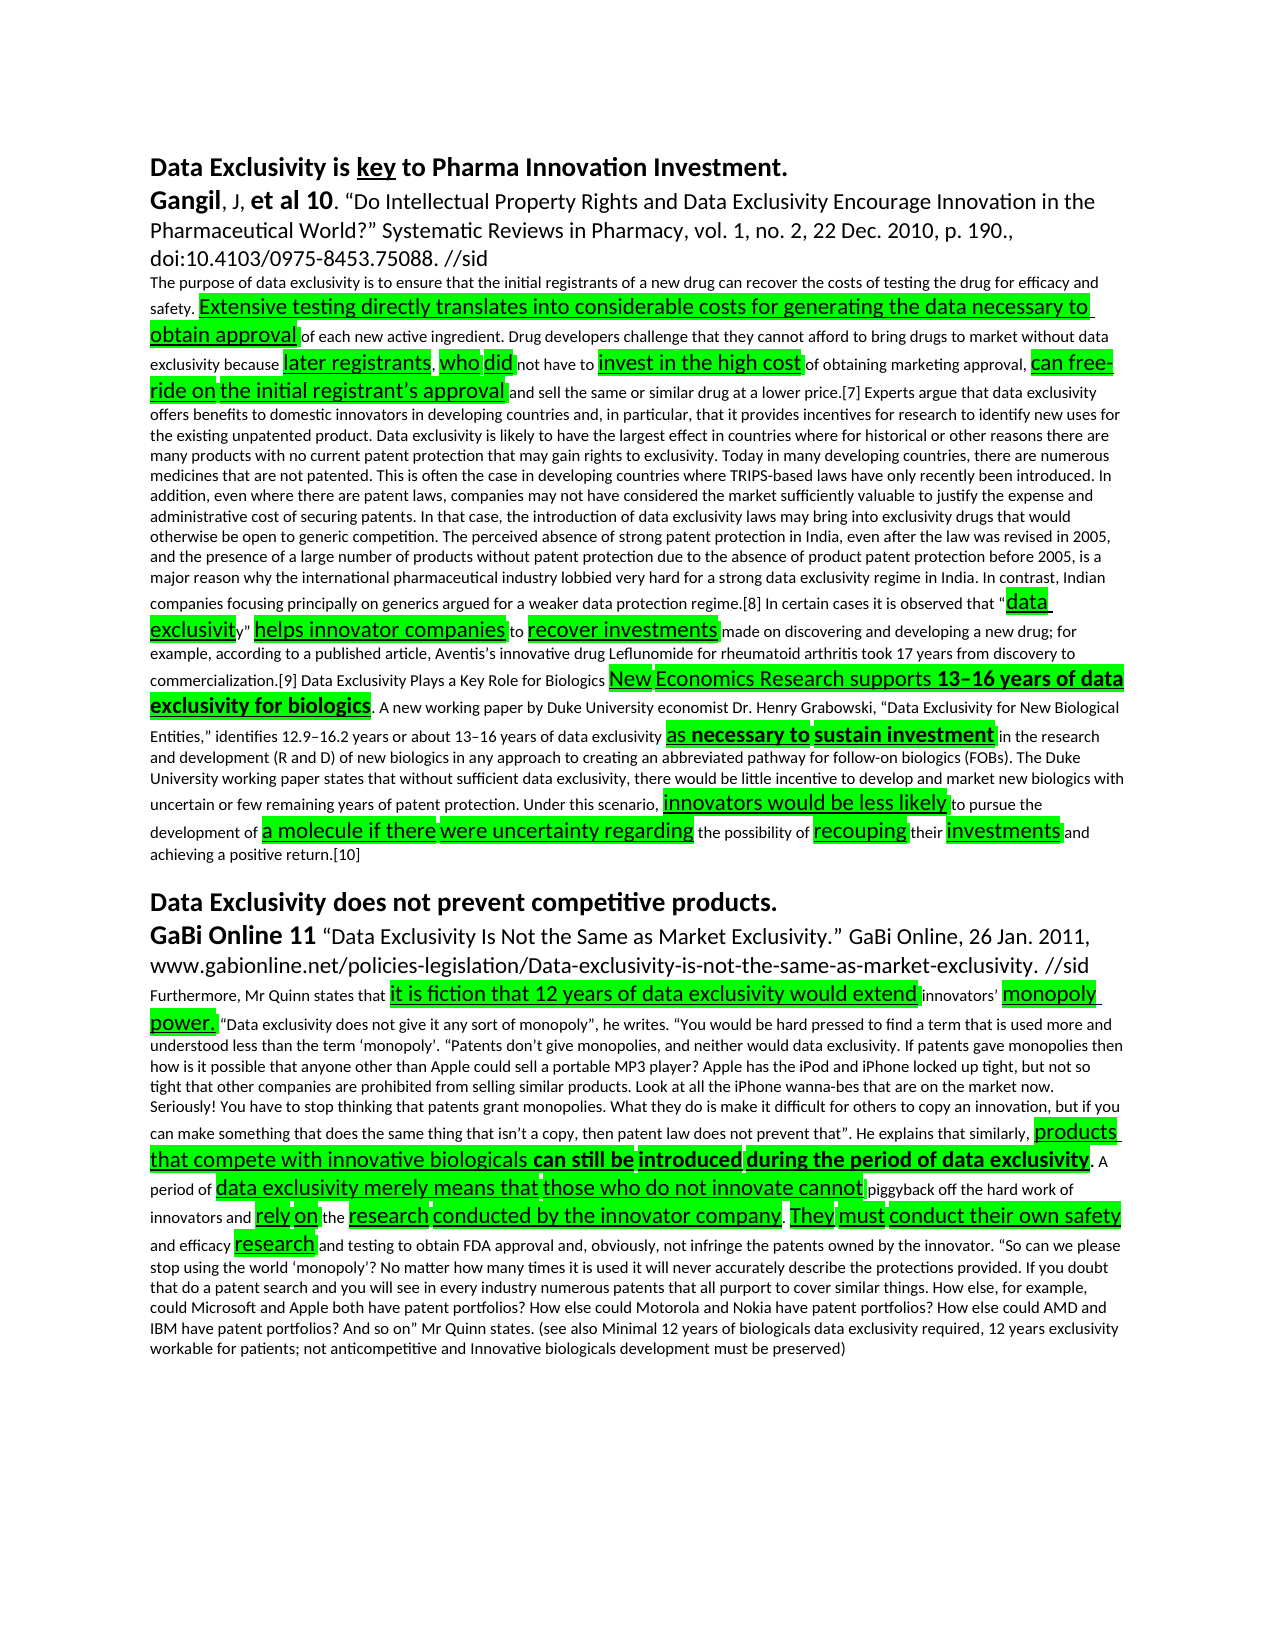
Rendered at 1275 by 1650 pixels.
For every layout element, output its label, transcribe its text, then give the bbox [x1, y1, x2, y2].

text The purpose of data exclusivity is to ensure that the initial registrants of a new drug can recover the costs of testing the drug for efficacy and safety. Extensive testing directly translates into considerable costs for generating the data necessary to obtain approval of each new active ingredient. Drug developers challenge that they cannot afford to bring drugs to market without data exclusivity because later registrants, who did not have to invest in the high cost of obtaining marketing approval, can free-ride on the initial registrant’s approval and sell the same or similar drug at a lower price.[7] Experts argue that data exclusivity offers benefits to domestic innovators in developing countries and, in particular, that it provides incentives for research to identify new uses for the existing unpatented product. Data exclusivity is likely to have the largest effect in countries where for historical or other reasons there are many products with no current patent protection that may gain rights to exclusivity. Today in many developing countries, there are numerous medicines that are not patented. This is often the case in developing countries where TRIPS-based laws have only recently been introduced. In addition, even where there are patent laws, companies may not have considered the market sufficiently valuable to justify the expense and administrative cost of securing patents. In that case, the introduction of data exclusivity laws may bring into exclusivity drugs that would otherwise be open to generic competition. The perceived absence of strong patent protection in India, even after the law was revised in 2005, and the presence of a large number of products without patent protection due to the absence of product patent protection before 2005, is a major reason why the international pharmaceutical industry lobbied very hard for a strong data exclusivity regime in India. In contrast, Indian companies focusing principally on generics argued for a weaker data protection regime.[8] In certain cases it is observed that “data exclusivity” helps innovator companies to recover investments made on discovering and developing a new drug; for example, according to a published article, Aventis’s innovative drug Leflunomide for rheumatoid arthritis took 17 years from discovery to commercialization.[9] Data Exclusivity Plays a Key Role for Biologics New Economics Research supports 13–16 years of data exclusivity for biologics. A new working paper by Duke University economist Dr. Henry Grabowski, “Data Exclusivity for New Biological Entities,” identifies 12.9–16.2 years or about 13–16 years of data exclusivity as necessary to sustain investment in the research and development (R and D) of new biologics in any approach to creating an abbreviated pathway for follow-on biologics (FOBs). The Duke University working paper states that without sufficient data exclusivity, there would be little incentive to develop and market new biologics with uncertain or few remaining years of patent protection. Under this scenario, innovators would be less likely to pursue the development of a molecule if there were uncertainty regarding the possibility of recouping their investments and achieving a positive return.[10] [150, 272, 1125, 865]
text Gangil, J, et al 10. “Do Intellectual Property Rights and Data Exclusivity Encourage Innovation in the Pharmaceutical World?” Systematic Reviews in Pharmacy, vol. 1, no. 2, 22 Dec. 2010, p. 190., doi:10.4103/0975-8453.75088. //sid [150, 183, 1125, 272]
text Furthermore, Mr Quinn states that it is fiction that 12 years of data exclusivity would extend innovators’ monopoly power. “Data exclusivity does not give it any sort of monopoly”, he writes. “You would be hard pressed to find a term that is used more and understood less than the term ‘monopoly’. “Patents don’t give monopolies, and neither would data exclusivity. If patents gave monopolies then how is it possible that anyone other than Apple could sell a portable MP3 player? Apple has the iPod and iPhone locked up tight, but not so tight that other companies are prohibited from selling similar products. Look at all the iPhone wanna-bes that are on the market now. Seriously! You have to stop thinking that patents grant monopolies. What they do is make it difficult for others to copy an innovation, but if you can make something that does the same thing that isn’t a copy, then patent law does not prevent that”. He explains that similarly, products that compete with innovative biologicals can still be introduced during the period of data exclusivity. A period of data exclusivity merely means that those who do not innovate cannot piggyback off the hard work of innovators and rely on the research conducted by the innovator company. They must conduct their own safety and efficacy research and testing to obtain FDA approval and, obviously, not infringe the patents owned by the innovator. “So can we please stop using the world ‘monopoly’? No matter how many times it is used it will never accurately describe the protections provided. If you doubt that do a patent search and you will see in every industry numerous patents that all purport to cover similar things. How else, for example, could Microsoft and Apple both have patent portfolios? How else could Motorola and Nokia have patent portfolios? How else could AMD and IBM have patent portfolios? And so on” Mr Quinn states. (see also Minimal 12 years of biologicals data exclusivity required, 12 years exclusivity workable for patients; not anticompetitive and Innovative biologicals development must be preserved) [150, 979, 1125, 1358]
text GaBi Online 11 “Data Exclusivity Is Not the Same as Market Exclusivity.” GaBi Online, 26 Jan. 2011, www.gabionline.net/policies-legislation/Data-exclusivity-is-not-the-same-as-market-exclusivity. //sid [150, 918, 1125, 979]
subtitle Data Exclusivity does not prevent competitive products. [150, 886, 1125, 918]
subtitle Data Exclusivity is key to Pharma Innovation Investment. [150, 150, 1125, 183]
